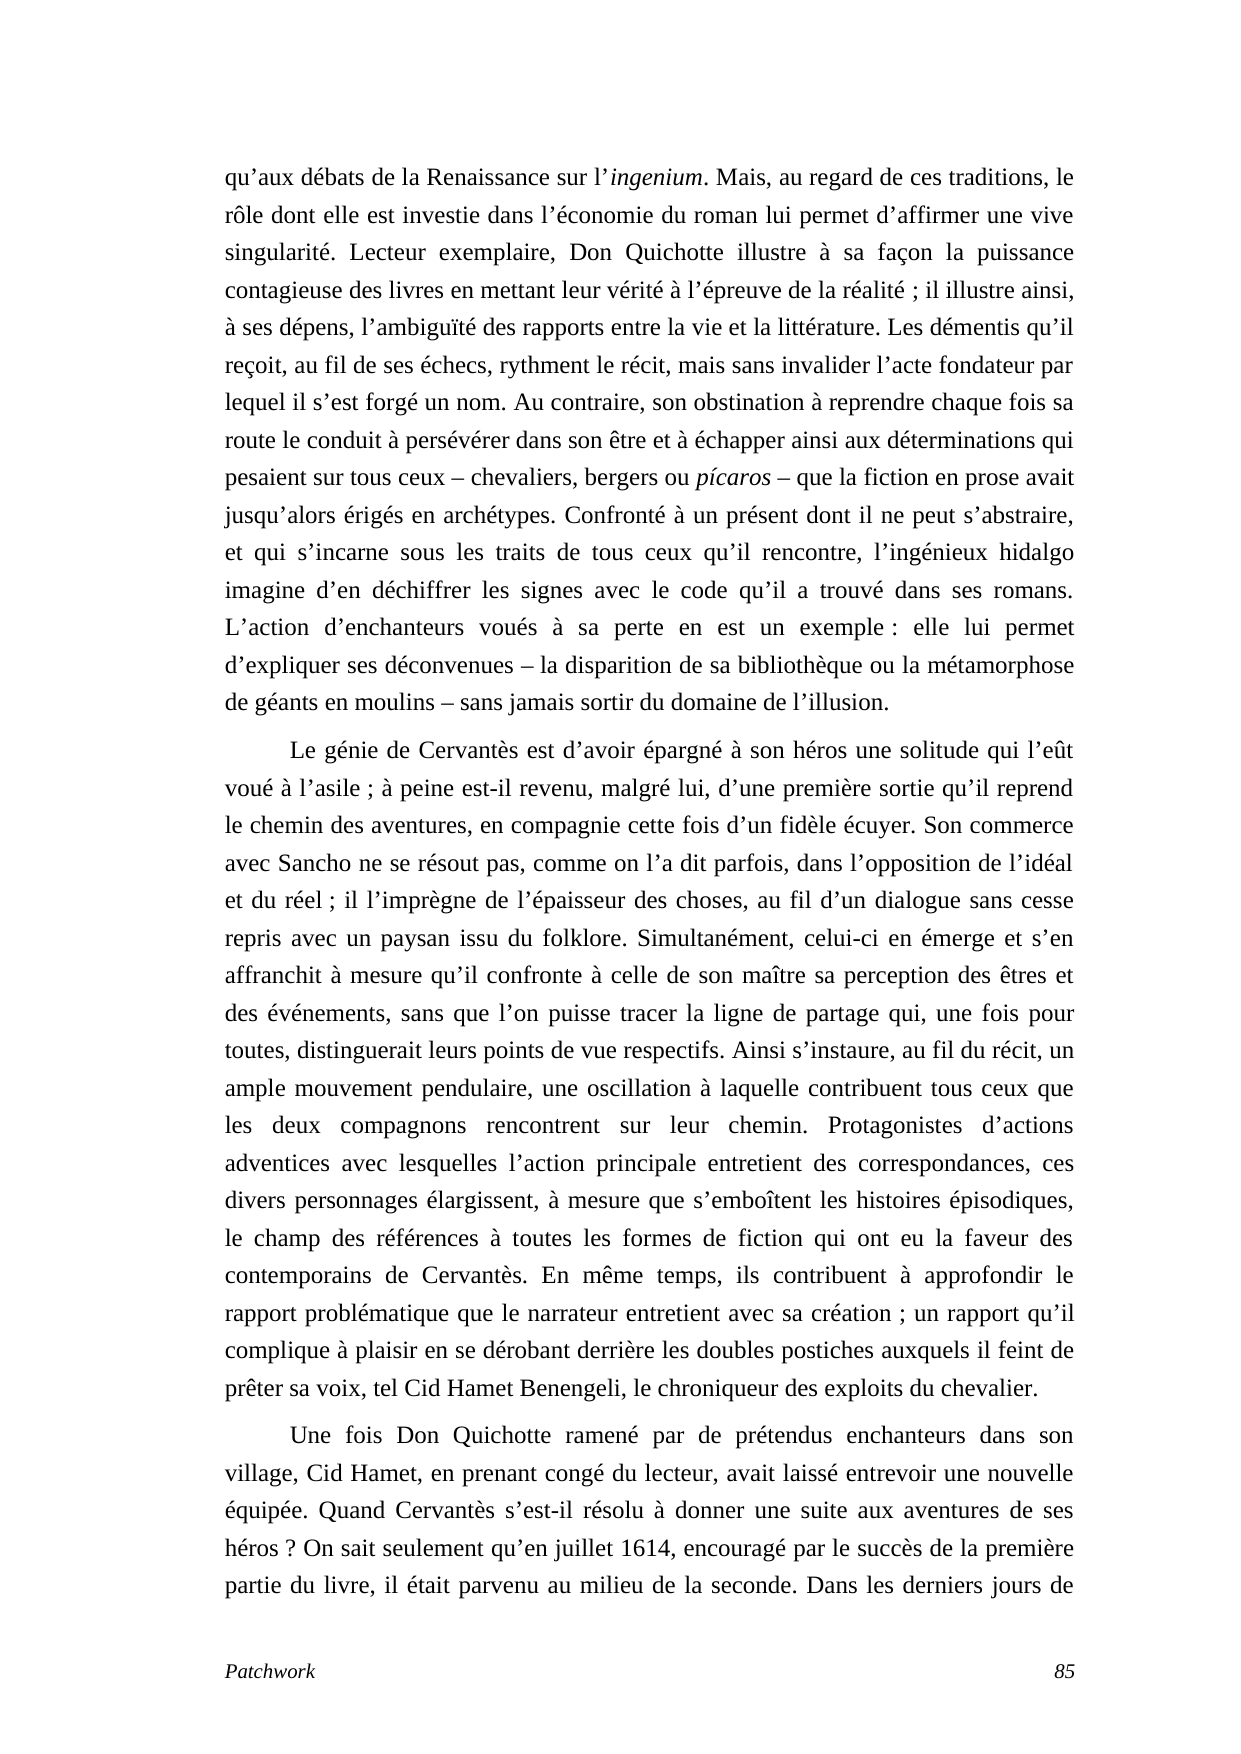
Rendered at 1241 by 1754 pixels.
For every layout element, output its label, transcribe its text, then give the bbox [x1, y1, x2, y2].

text Le génie de Cervantès est d’avoir épargné à son héros une solitude qui l’eût voué à l’asile ; à peine est-il revenu, malgré lui, d’une première sortie qu’il reprend le chemin des aventures, en compagnie cette fois d’un fidèle écuyer. Son commerce avec Sancho ne se résout pas, comme on l’a dit parfois, dans l’opposition de l’idéal et du réel ; il l’imprègne de l’épaisseur des choses, au fil d’un dialogue sans cesse repris avec un paysan issu du folklore. Simultanément, celui-ci en émerge et s’en affranchit à mesure qu’il confronte à celle de son maître sa perception des êtres et des événements, sans que l’on puisse tracer la ligne de partage qui, une fois pour toutes, distinguerait leurs points de vue respectifs. Ainsi s’instaure, au fil du récit, un ample mouvement pendulaire, une oscillation à laquelle contribuent tous ceux que les deux compagnons rencontrent sur leur chemin. Protagonistes d’actions adventices avec lesquelles l’action principale entretient des correspondances, ces divers personnages élargissent, à mesure que s’emboîtent les histoires épisodiques, le champ des références à toutes les formes de fiction qui ont eu la faveur des contemporains de Cervantès. En même temps, ils contribuent à approfondir le rapport problématique que le narrateur entretient avec sa création ; un rapport qu’il complique à plaisir en se dérobant derrière les doubles postiches auxquels il feint de prêter sa voix, tel Cid Hamet Benengeli, le chroniqueur des exploits du chevalier. [224, 726, 1075, 1401]
